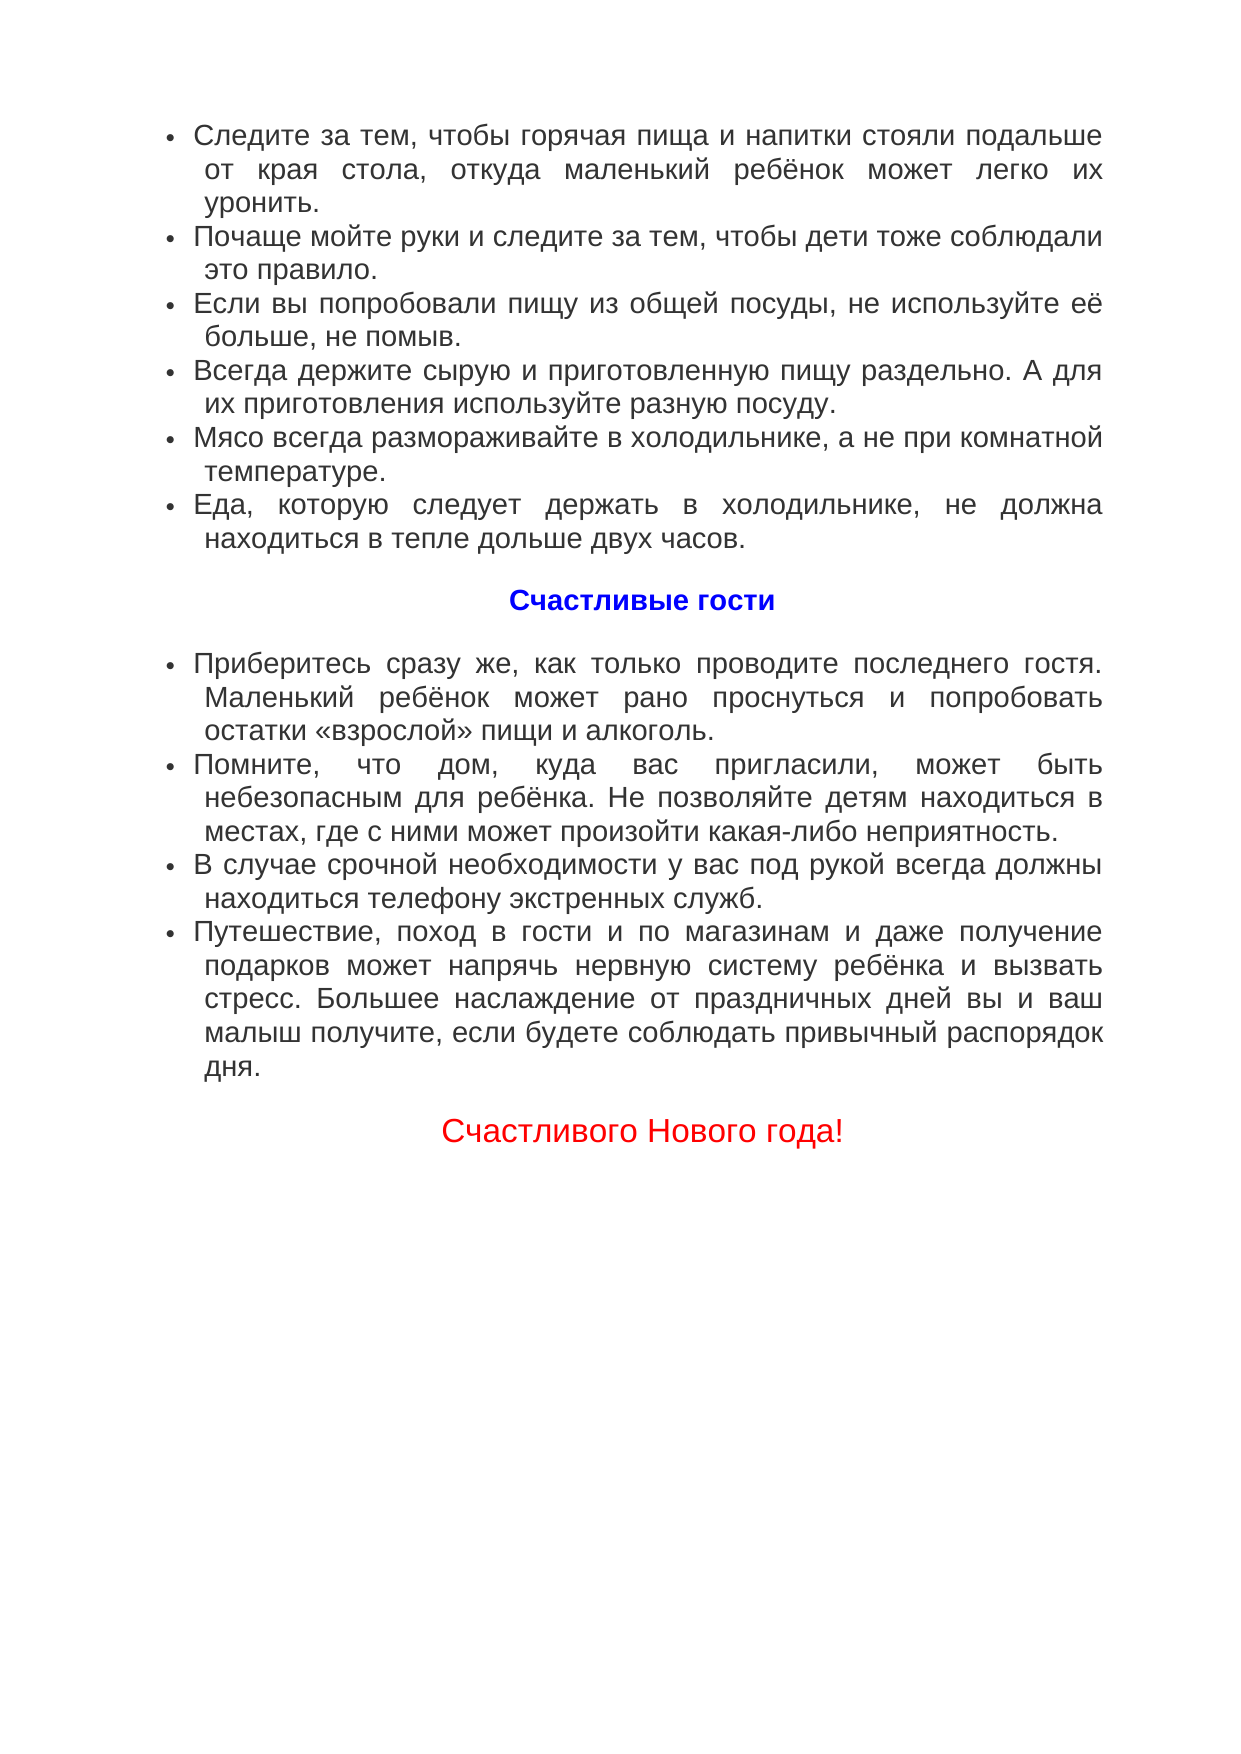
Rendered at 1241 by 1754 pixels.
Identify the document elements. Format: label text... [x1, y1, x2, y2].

text Счастливые гости [118, 583, 1167, 617]
list Всегда держите сырую и приготовленную пищу раздельно. А для их приготовления используйте разную посуду. [167, 353, 1104, 420]
list Помните, что дом, куда вас пригласили, может быть небезопасным для ребёнка. Не позволяйте детям находиться в местах, где с ними может произойти какая-либо неприятность. [167, 747, 1104, 847]
list Приберитесь сразу же, как только проводите последнего гостя. Маленький ребёнок может рано проснуться и попробовать остатки «взрослой» пищи и алкоголь. [167, 646, 1104, 747]
list Еда, которую следует держать в холодильнике, не должна находиться в тепле дольше двух часов. [167, 487, 1104, 554]
list Путешествие, поход в гости и по магазинам и даже получение подарков может напрячь нервную систему ребёнка и вызвать стресс. Большее наслаждение от праздничных дней вы и ваш малыш получите, если будете соблюдать привычный распорядок дня. [167, 914, 1104, 1082]
list Почаще мойте руки и следите за тем, чтобы дети тоже соблюдали это правило. [167, 219, 1104, 286]
list Следите за тем, чтобы горячая пища и напитки стояли подальше от края стола, откуда маленький ребёнок может легко их уронить. [167, 118, 1104, 219]
list В случае срочной необходимости у вас под рукой всегда должны находиться телефону экстренных служб. [167, 847, 1104, 914]
list Мясо всегда размораживайте в холодильнике, а не при комнатной температуре. [167, 420, 1104, 487]
list Если вы попробовали пищу из общей посуды, не используйте её больше, не помыв. [167, 286, 1104, 353]
text Счастливого Нового года! [118, 1111, 1167, 1150]
